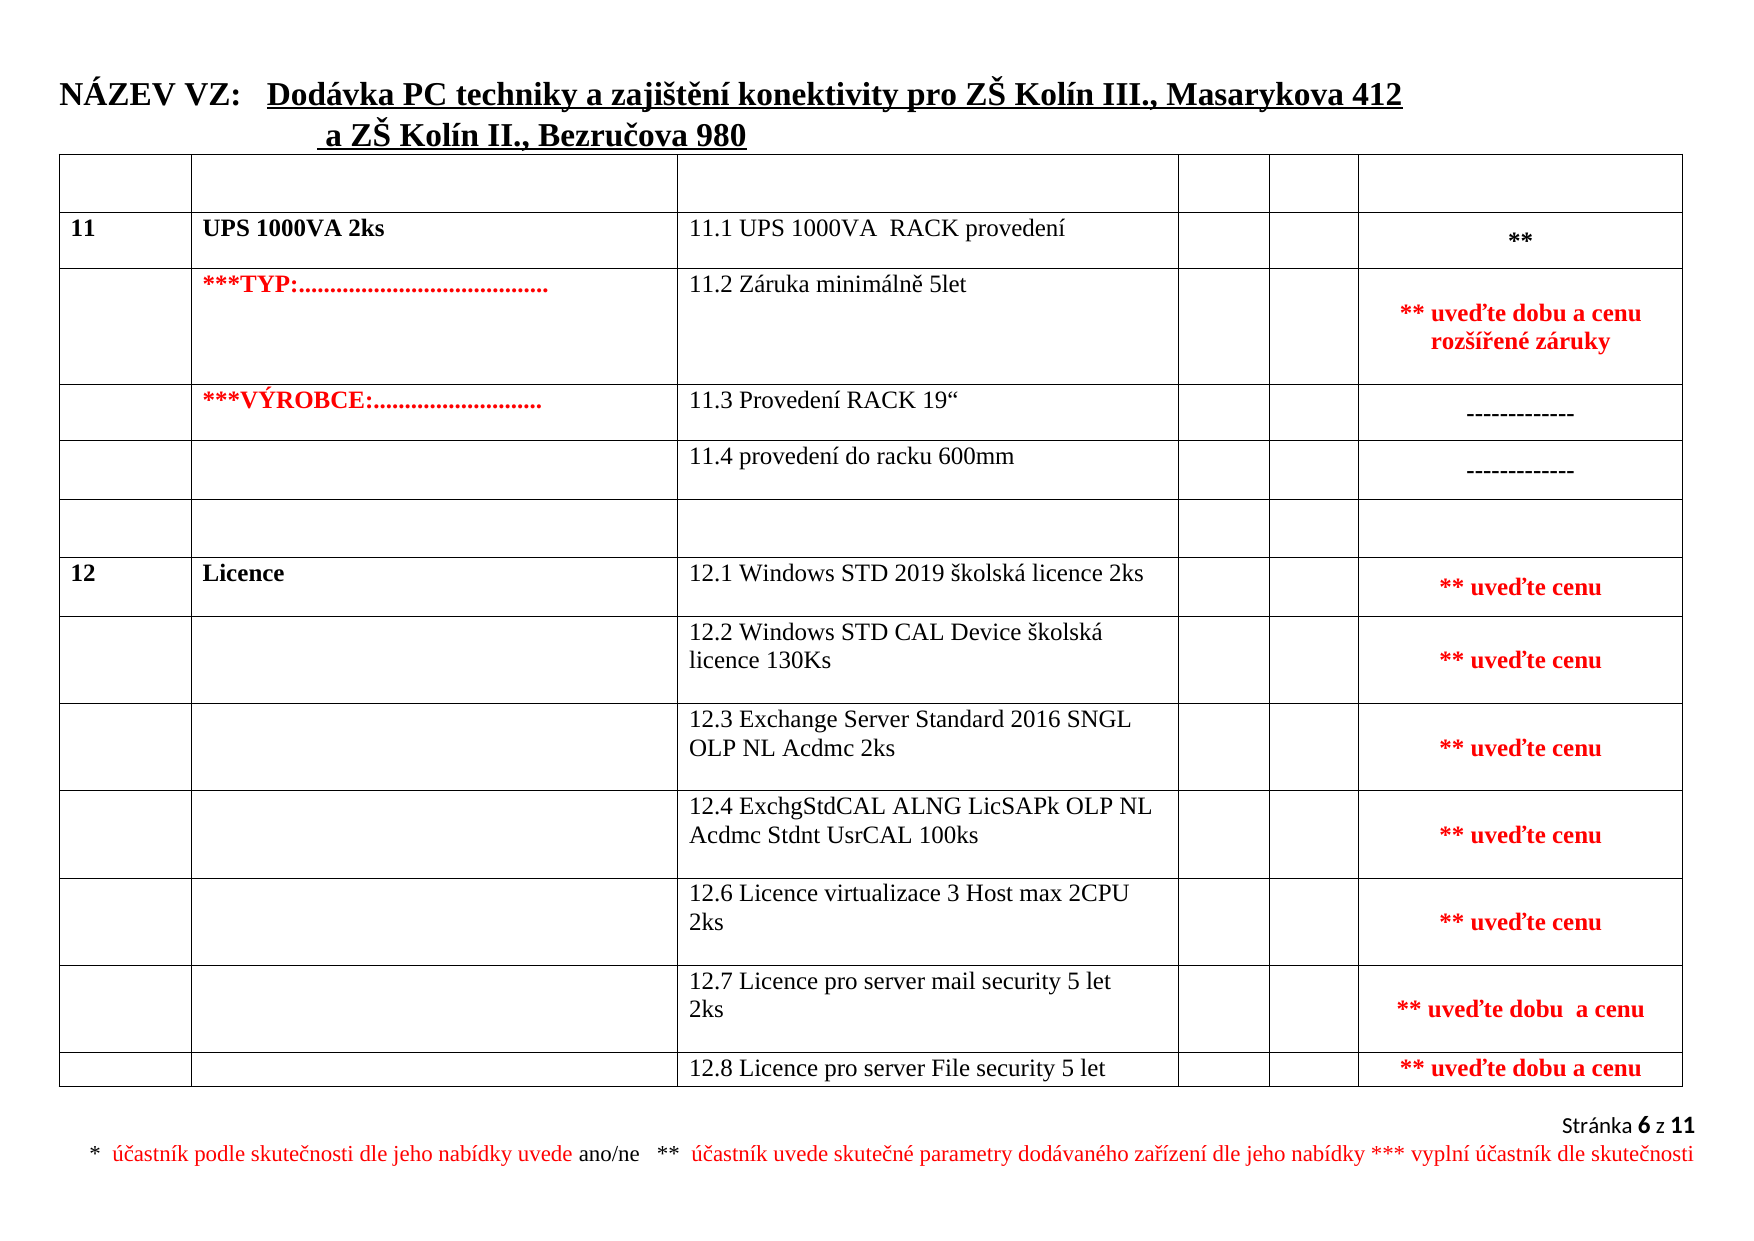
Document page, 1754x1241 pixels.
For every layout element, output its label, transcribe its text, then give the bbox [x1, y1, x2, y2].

table_cell [60, 791, 191, 877]
table_cell [192, 441, 677, 498]
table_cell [678, 1053, 1178, 1086]
table_cell [60, 617, 191, 703]
table_cell [60, 966, 191, 1052]
table_cell 11.3 Provedení RACK 19“ [678, 385, 1178, 440]
table_cell [1270, 269, 1358, 384]
table_cell [192, 155, 677, 212]
table_cell 12 [60, 558, 191, 616]
table_cell [1179, 213, 1269, 268]
table_cell [192, 1053, 677, 1086]
table_cell 11 [60, 213, 191, 268]
table_cell 11.1 UPS 1000VA RACK provedení [678, 213, 1178, 268]
table_cell [1270, 441, 1358, 498]
table_cell [192, 500, 677, 557]
table_cell [1270, 385, 1358, 440]
table_cell [1270, 500, 1358, 557]
table_cell [1270, 704, 1358, 790]
table_cell [192, 791, 677, 877]
table_cell [1179, 558, 1269, 616]
table_cell [1179, 1053, 1269, 1086]
table_cell [60, 269, 191, 384]
table_cell ** uveďte cenu [1359, 558, 1682, 616]
table_cell ***TYP:........................................ [192, 269, 677, 384]
table_cell 11.4 provedení do racku 600mm [678, 441, 1178, 498]
table_cell 11.2 Záruka minimálně 5let [678, 269, 1178, 384]
table_cell [60, 155, 191, 212]
table_cell [1270, 155, 1358, 212]
table_cell [1179, 617, 1269, 703]
table_cell ** [1359, 213, 1682, 268]
table_cell UPS 1000VA 2ks [192, 213, 677, 268]
table_cell 12.4 ExchgStdCAL ALNG LicSAPk OLP NL Acdmc Stdnt UsrCAL 100ks [678, 791, 1178, 877]
table_cell [1359, 155, 1682, 212]
table_cell [1179, 966, 1269, 1052]
table_cell [60, 879, 191, 965]
table_cell [678, 500, 1178, 557]
table_cell ***VÝROBCE:........................... [192, 385, 677, 440]
table_cell [1270, 966, 1358, 1052]
table_cell [192, 617, 677, 703]
table_cell 12.6 Licence virtualizace 3 Host max 2CPU 2ks [678, 879, 1178, 965]
table_cell [60, 385, 191, 440]
table_cell 12.1 Windows STD 2019 školská licence 2ks [678, 558, 1178, 616]
table_cell [1270, 617, 1358, 703]
table_cell [1270, 879, 1358, 965]
table_cell ** uveďte cenu [1359, 879, 1682, 965]
table_cell [60, 441, 191, 498]
table_cell [192, 879, 677, 965]
table_cell [1270, 791, 1358, 877]
table_cell [60, 1053, 191, 1086]
table_cell 12.3 Exchange Server Standard 2016 SNGL OLP NL Acdmc 2ks [678, 704, 1178, 790]
table_cell [1359, 500, 1682, 557]
table_cell [1179, 385, 1269, 440]
table_cell [1179, 441, 1269, 498]
table_cell [1270, 1053, 1358, 1086]
table_cell 12.2 Windows STD CAL Device školská licence 130Ks [678, 617, 1178, 703]
table_cell [678, 155, 1178, 212]
table_cell 12.7 Licence pro server mail security 5 let 2ks [678, 966, 1178, 1052]
table_cell [1179, 791, 1269, 877]
table_cell ------------- [1359, 441, 1682, 498]
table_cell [1359, 1053, 1682, 1086]
table_cell [192, 966, 677, 1052]
table_cell [60, 704, 191, 790]
table_cell ** uveďte dobu a cenu rozšířené záruky [1359, 269, 1682, 384]
table_cell [1270, 213, 1358, 268]
table_cell [192, 704, 677, 790]
table_cell ------------- [1359, 385, 1682, 440]
table_cell [60, 500, 191, 557]
table_cell ** uveďte dobu a cenu [1359, 966, 1682, 1052]
table_cell Licence [192, 558, 677, 616]
table_cell [1179, 269, 1269, 384]
table_cell [1179, 500, 1269, 557]
table_cell [1179, 704, 1269, 790]
table_cell [1270, 558, 1358, 616]
table_cell [1179, 879, 1269, 965]
table_cell [1179, 155, 1269, 212]
table_cell ** uveďte cenu [1359, 704, 1682, 790]
table_cell ** uveďte cenu [1359, 617, 1682, 703]
table_cell ** uveďte cenu [1359, 791, 1682, 877]
